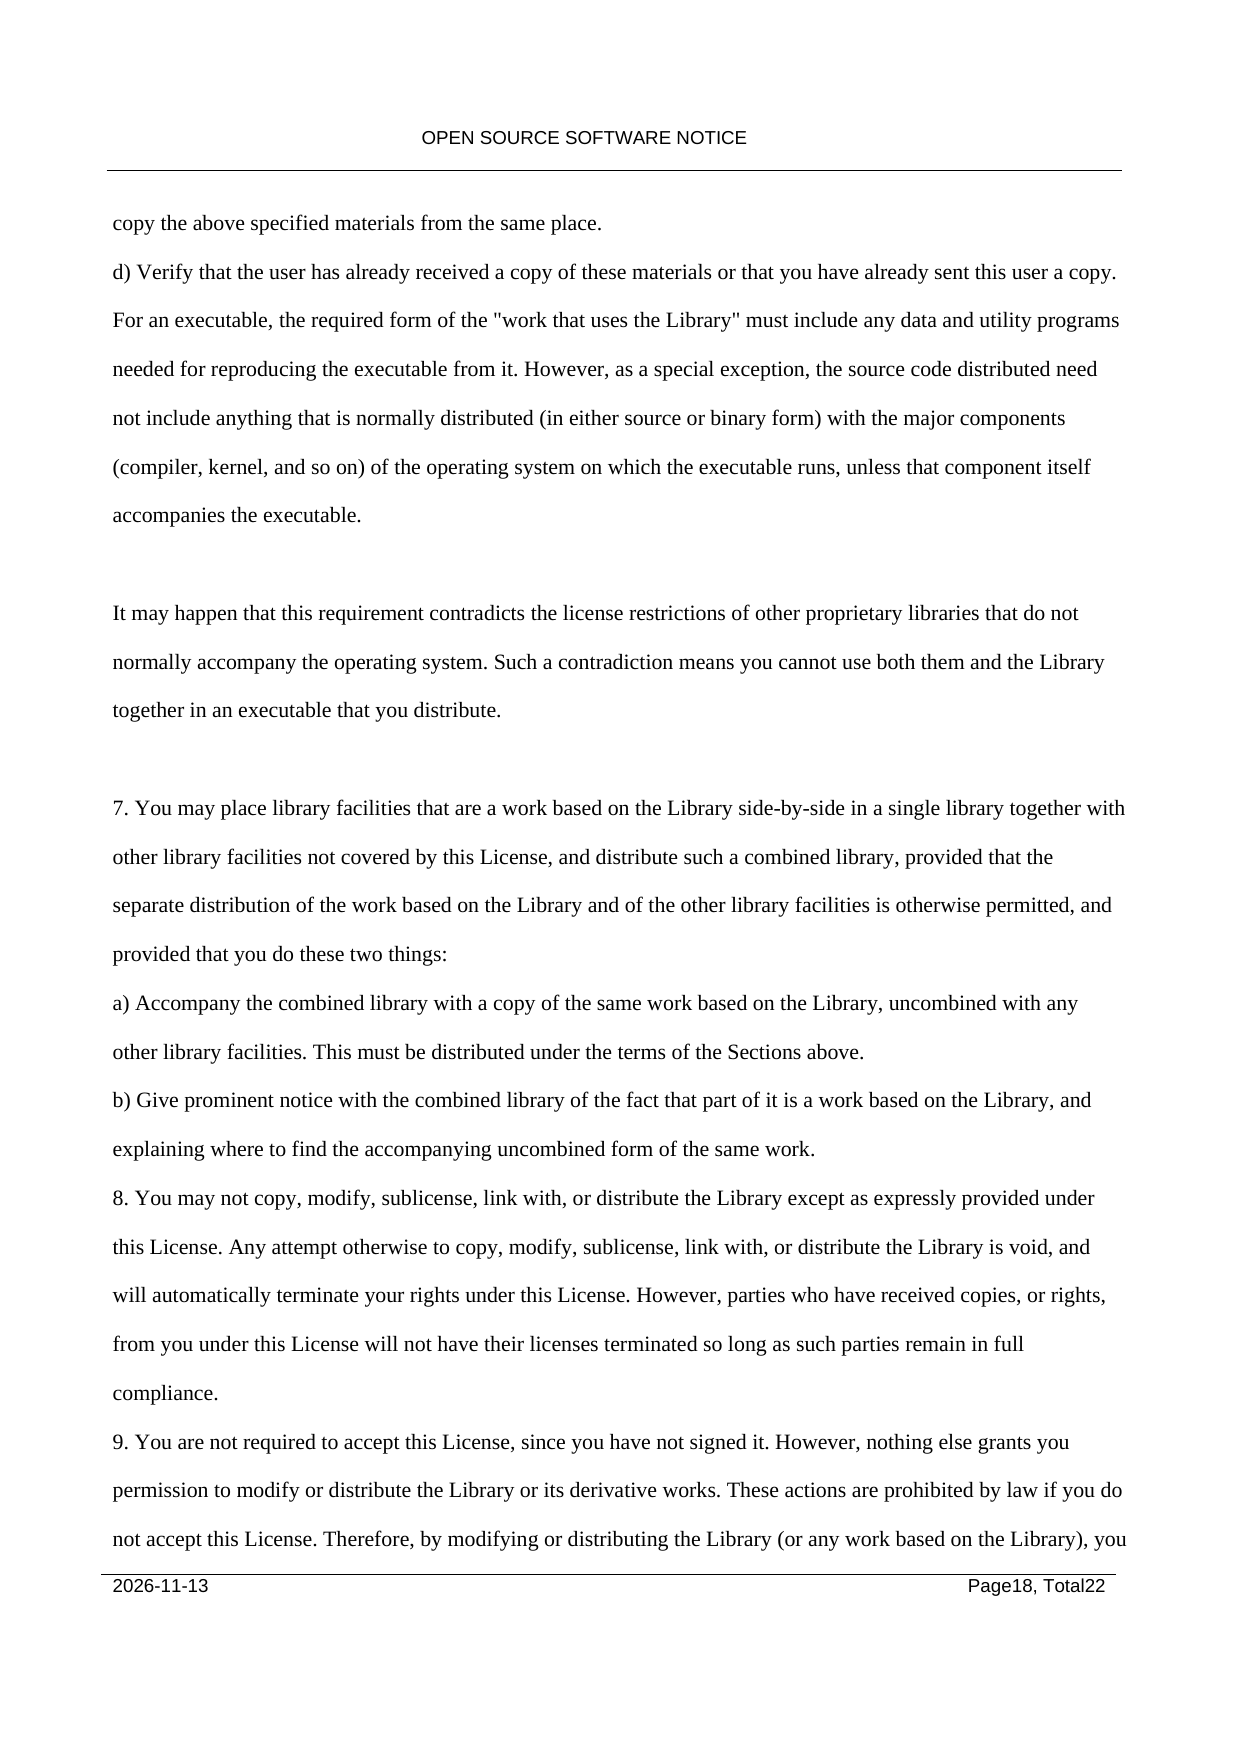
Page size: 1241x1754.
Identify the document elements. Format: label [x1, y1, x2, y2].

text [112, 206, 1128, 1555]
